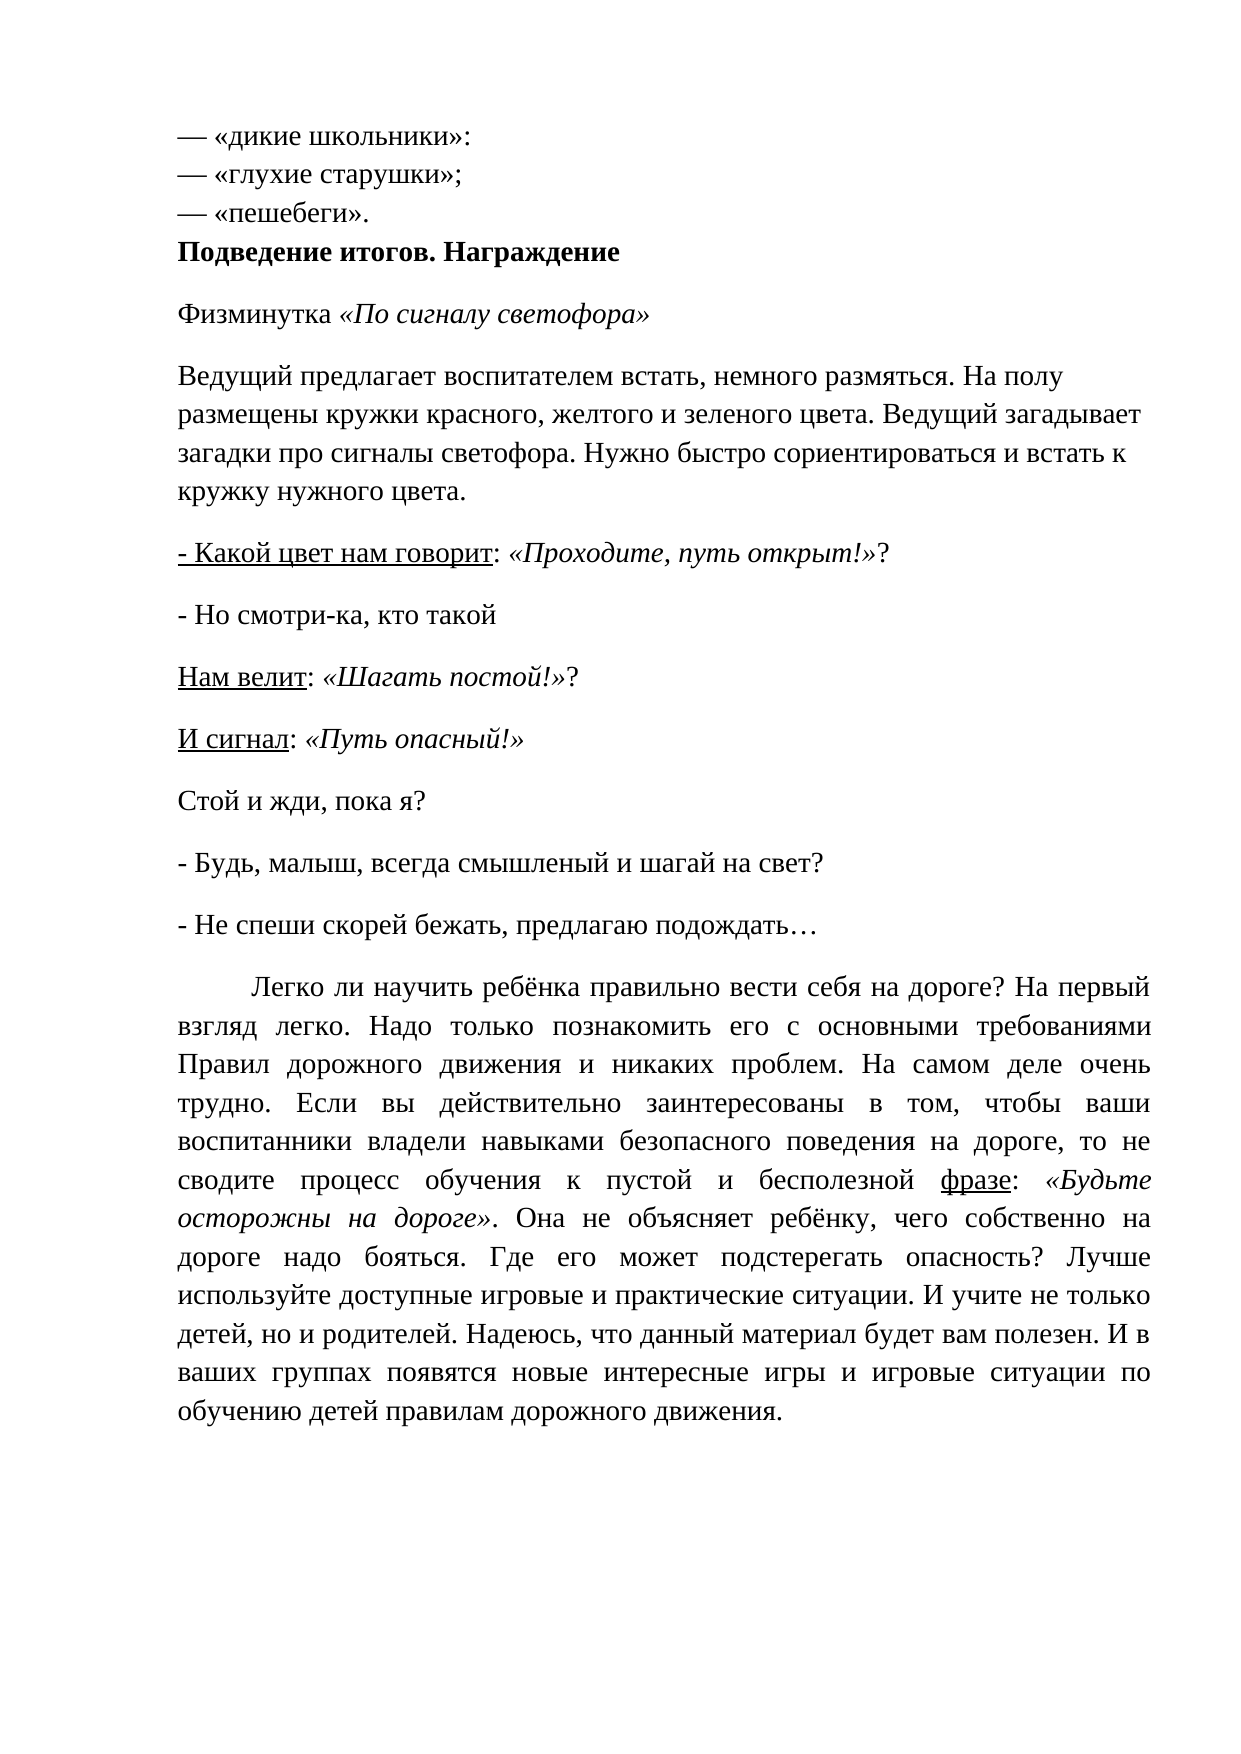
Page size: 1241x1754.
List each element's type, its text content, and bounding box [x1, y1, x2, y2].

text — «глухие старушки»; [177, 157, 1152, 190]
text — «дикие школьники»: [177, 118, 1152, 152]
text Физминутка «По сигналу светофора» [177, 296, 1152, 329]
text И сигнал: «Путь опасный!» [177, 721, 1152, 755]
text Легко ли научить ребёнка правильно вести себя на дороге? На первый взгляд легко. Надо только познакомить его с основными требованиями Правил дорожного движения и никаких проблем. На самом деле очень трудно. Если вы действительно заинтересованы в том, чтобы ваши воспитанники владели навыками безопасного поведения на дороге, то не сводите процесс обучения к пустой и бесполезной фразе: «Будьте осторожны на дороге». Она не объясняет ребёнку, чего собственно на дороге надо бояться. Где его может подстерегать опасность? Лучше используйте доступные игровые и практические ситуации. И учите не только детей, но и родителей. Надеюсь, что данный материал будет вам полезен. И в ваших группах появятся новые интересные игры и игровые ситуации по обучению детей правилам дорожного движения. [177, 969, 1152, 1427]
text Нам велит: «Шагать постой!»? [177, 659, 1152, 693]
text Ведущий предлагает воспитателем встать, немного размяться. На полу размещены кружки красного, желтого и зеленого цвета. Ведущий загадывает загадки про сигналы светофора. Нужно быстро сориентироваться и встать к кружку нужного цвета. [177, 358, 1152, 507]
text - Но смотри-ка, кто такой [177, 597, 1152, 631]
text - Не спеши скорей бежать, предлагаю подождать… [177, 907, 1152, 941]
text Подведение итогов. Награждение [177, 234, 1152, 267]
text - Какой цвет нам говорит: «Проходите, путь открыт!»? [177, 535, 1152, 569]
text - Будь, малыш, всегда смышленый и шагай на свет? [177, 845, 1152, 879]
text Стой и жди, пока я? [177, 783, 1152, 817]
text — «пешебеги». [177, 195, 1152, 229]
